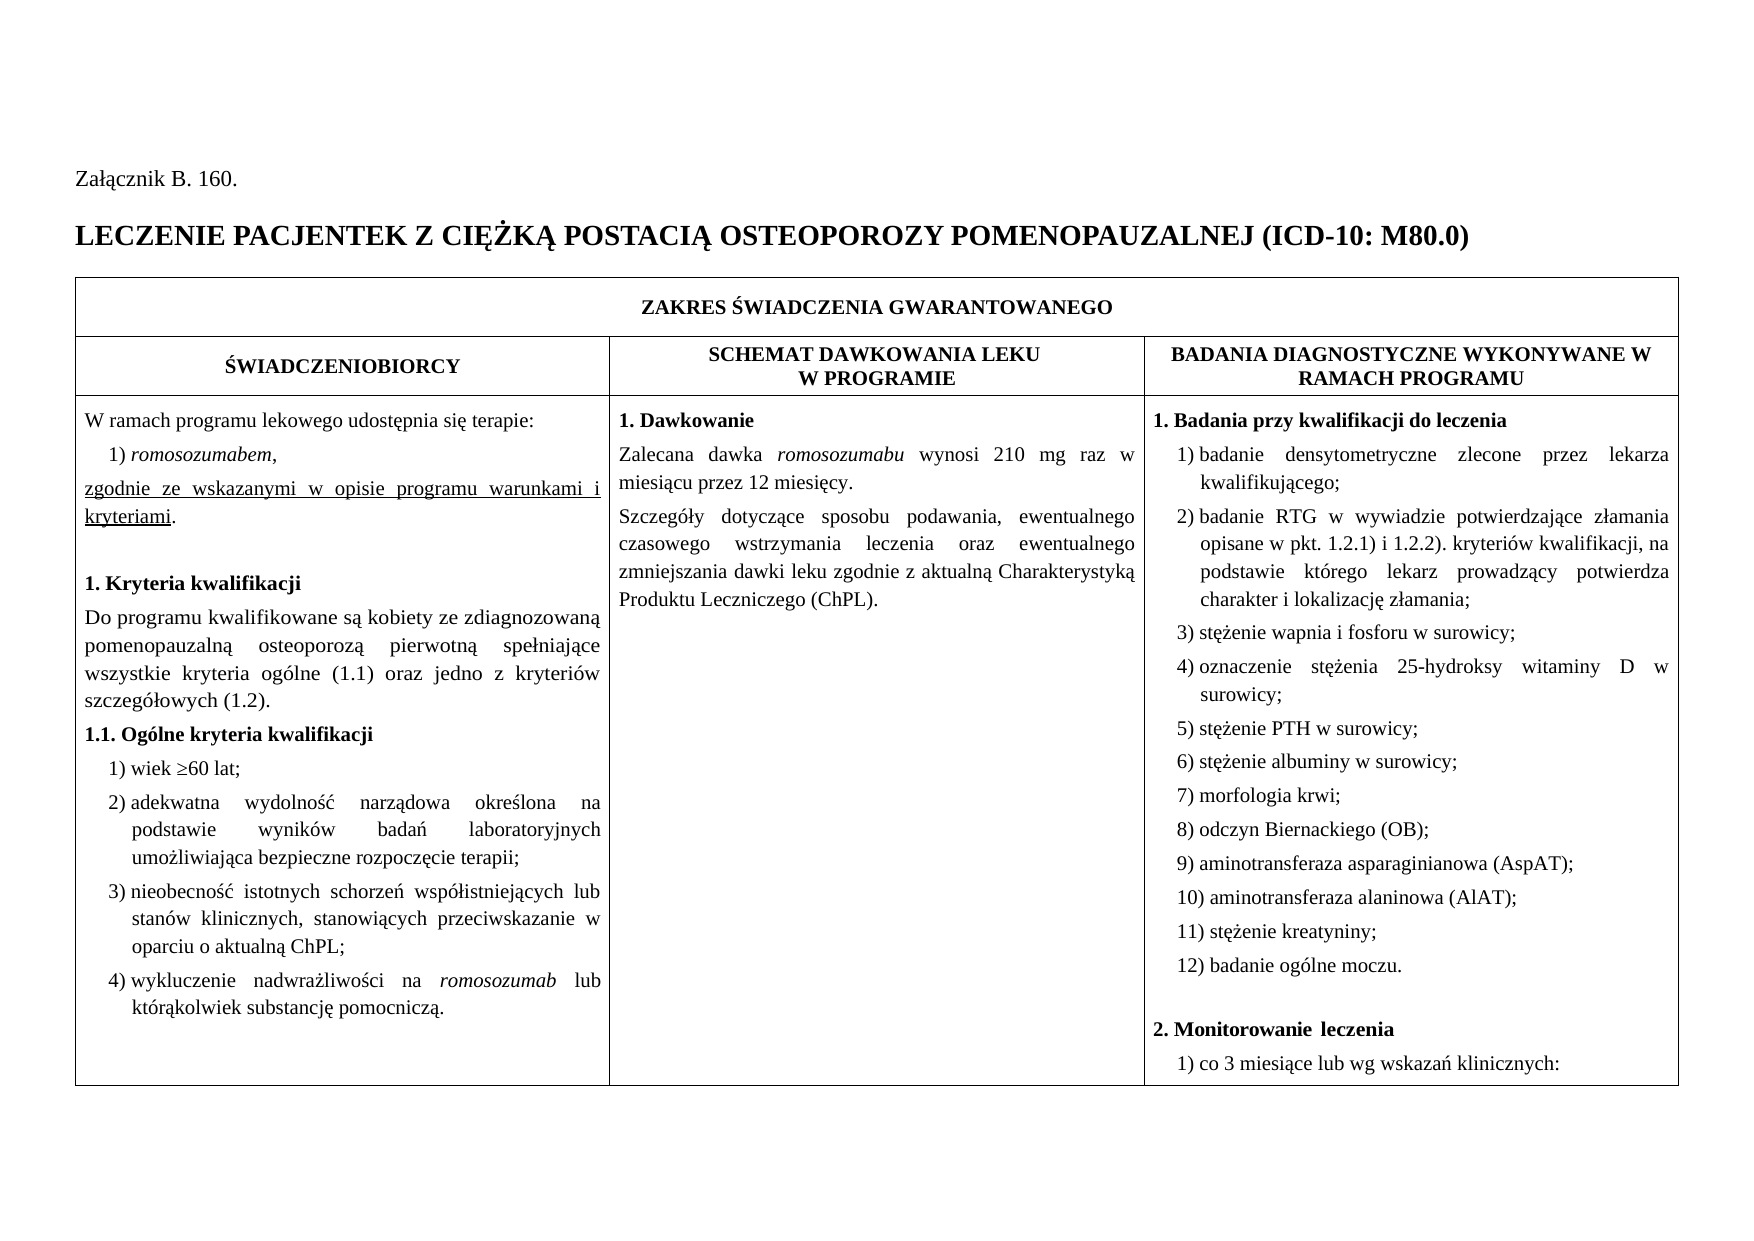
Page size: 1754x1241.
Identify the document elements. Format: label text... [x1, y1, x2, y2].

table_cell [76, 396, 609, 1084]
table_header ZAKRES ŚWIADCZENIA GWARANTOWANEGO [76, 278, 1678, 336]
table_cell BADANIA DIAGNOSTYCZNE WYKONYWANE W RAMACH PROGRAMU [1145, 337, 1678, 395]
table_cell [1145, 396, 1678, 1084]
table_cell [610, 396, 1144, 1084]
table_cell ŚWIADCZENIOBIORCY [76, 337, 609, 395]
table_cell SCHEMAT DAWKOWANIA LEKU W PROGRAMIE [610, 337, 1144, 395]
text LECZENIE PACJENTEK Z CIĘŻKĄ POSTACIĄ OSTEOPOROZY POMENOPAUZALNEJ (ICD-10: M80.0) [75, 218, 1679, 252]
text Załącznik B. 160. [75, 165, 1679, 192]
